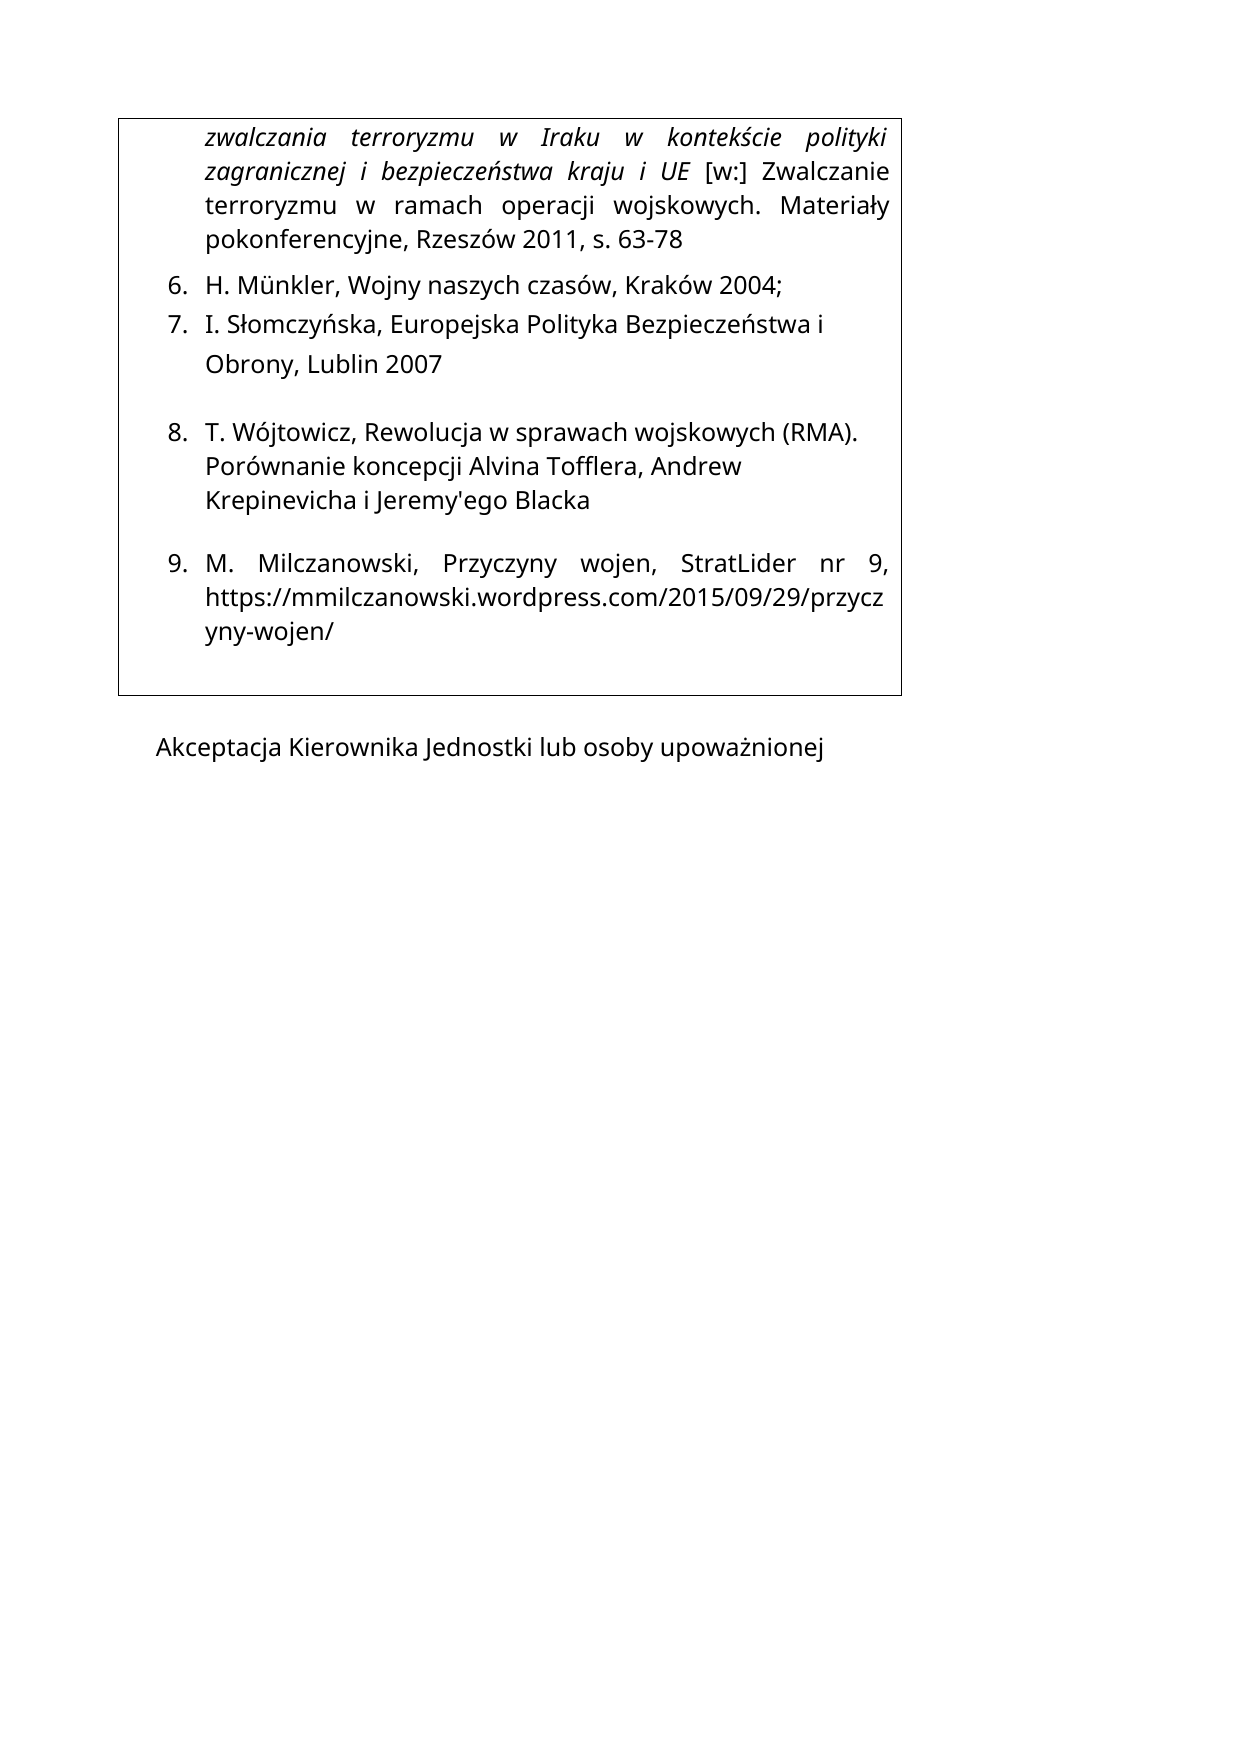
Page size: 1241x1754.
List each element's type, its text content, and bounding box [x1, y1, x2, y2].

text Akceptacja Kierownika Jednostki lub osoby upoważnionej [156, 730, 1122, 764]
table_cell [119, 119, 901, 695]
